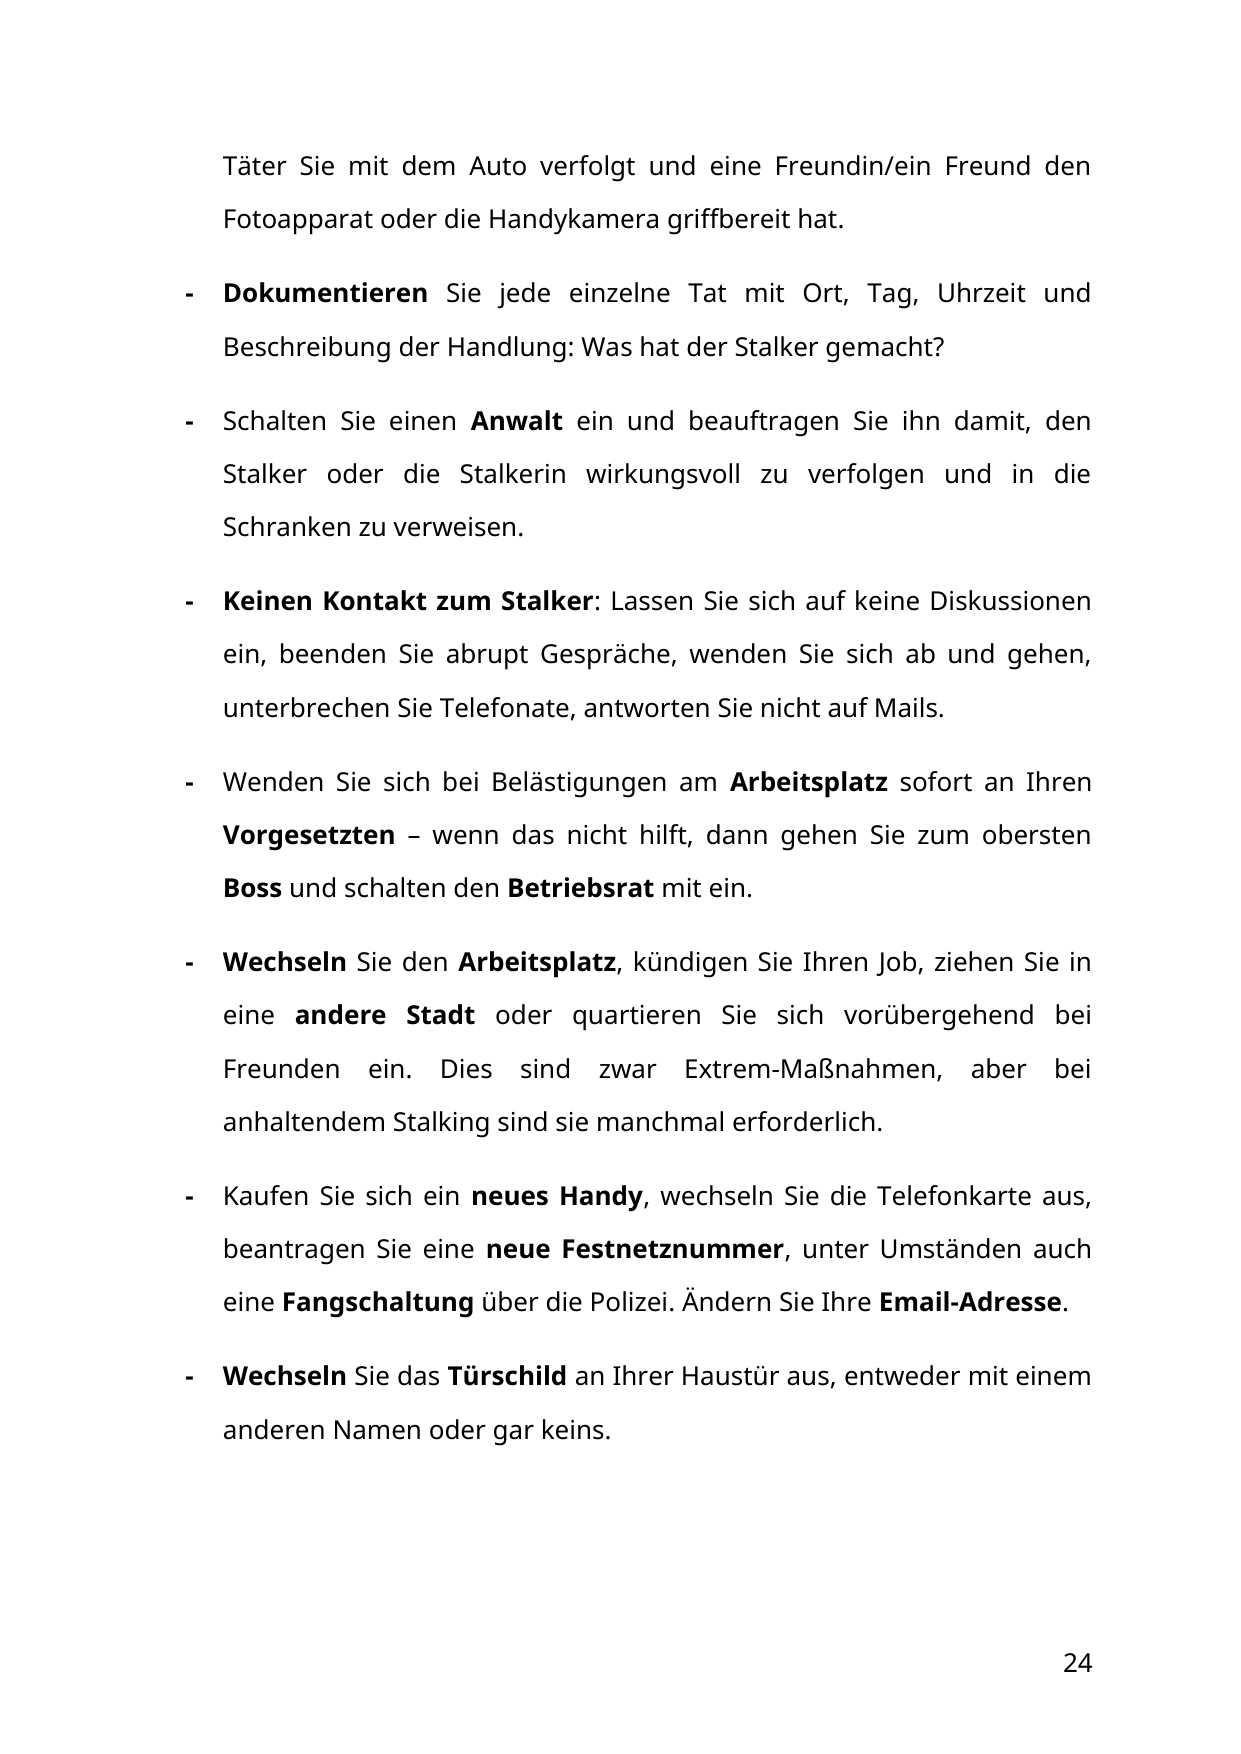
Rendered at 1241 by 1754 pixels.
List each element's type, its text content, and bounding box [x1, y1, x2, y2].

list Wechseln Sie den Arbeitsplatz, kündigen Sie Ihren Job, ziehen Sie in eine andere Stadt oder quartieren Sie sich vorübergehend bei Freunden ein. Dies sind zwar Extrem-Maßnahmen, aber bei anhaltendem Stalking sind sie manchmal erforderlich. [185, 944, 1093, 1139]
list Dokumentieren Sie jede einzelne Tat mit Ort, Tag, Uhrzeit und Beschreibung der Handlung: Was hat der Stalker gemacht? [185, 275, 1093, 364]
list Wenden Sie sich bei Belästigungen am Arbeitsplatz sofort an Ihren Vorgesetzten – wenn das nicht hilft, dann gehen Sie zum obersten Boss und schalten den Betriebsrat mit ein. [185, 763, 1093, 905]
list Kaufen Sie sich ein neues Handy, wechseln Sie die Telefonkarte aus, beantragen Sie eine neue Festnetznummer, unter Umständen auch eine Fangschaltung über die Polizei. Ändern Sie Ihre Email-Adresse. [185, 1177, 1093, 1319]
list Wechseln Sie das Türschild an Ihrer Haustür aus, entweder mit einem anderen Namen oder gar keins. [185, 1358, 1093, 1447]
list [185, 148, 1093, 236]
list Schalten Sie einen Anwalt ein und beauftragen Sie ihn damit, den Stalker oder die Stalkerin wirkungsvoll zu verfolgen und in die Schranken zu verweisen. [185, 402, 1093, 544]
list Keinen Kontakt zum Stalker: Lassen Sie sich auf keine Diskussionen ein, beenden Sie abrupt Gespräche, wenden Sie sich ab und gehen, unterbrechen Sie Telefonate, antworten Sie nicht auf Mails. [185, 583, 1093, 725]
